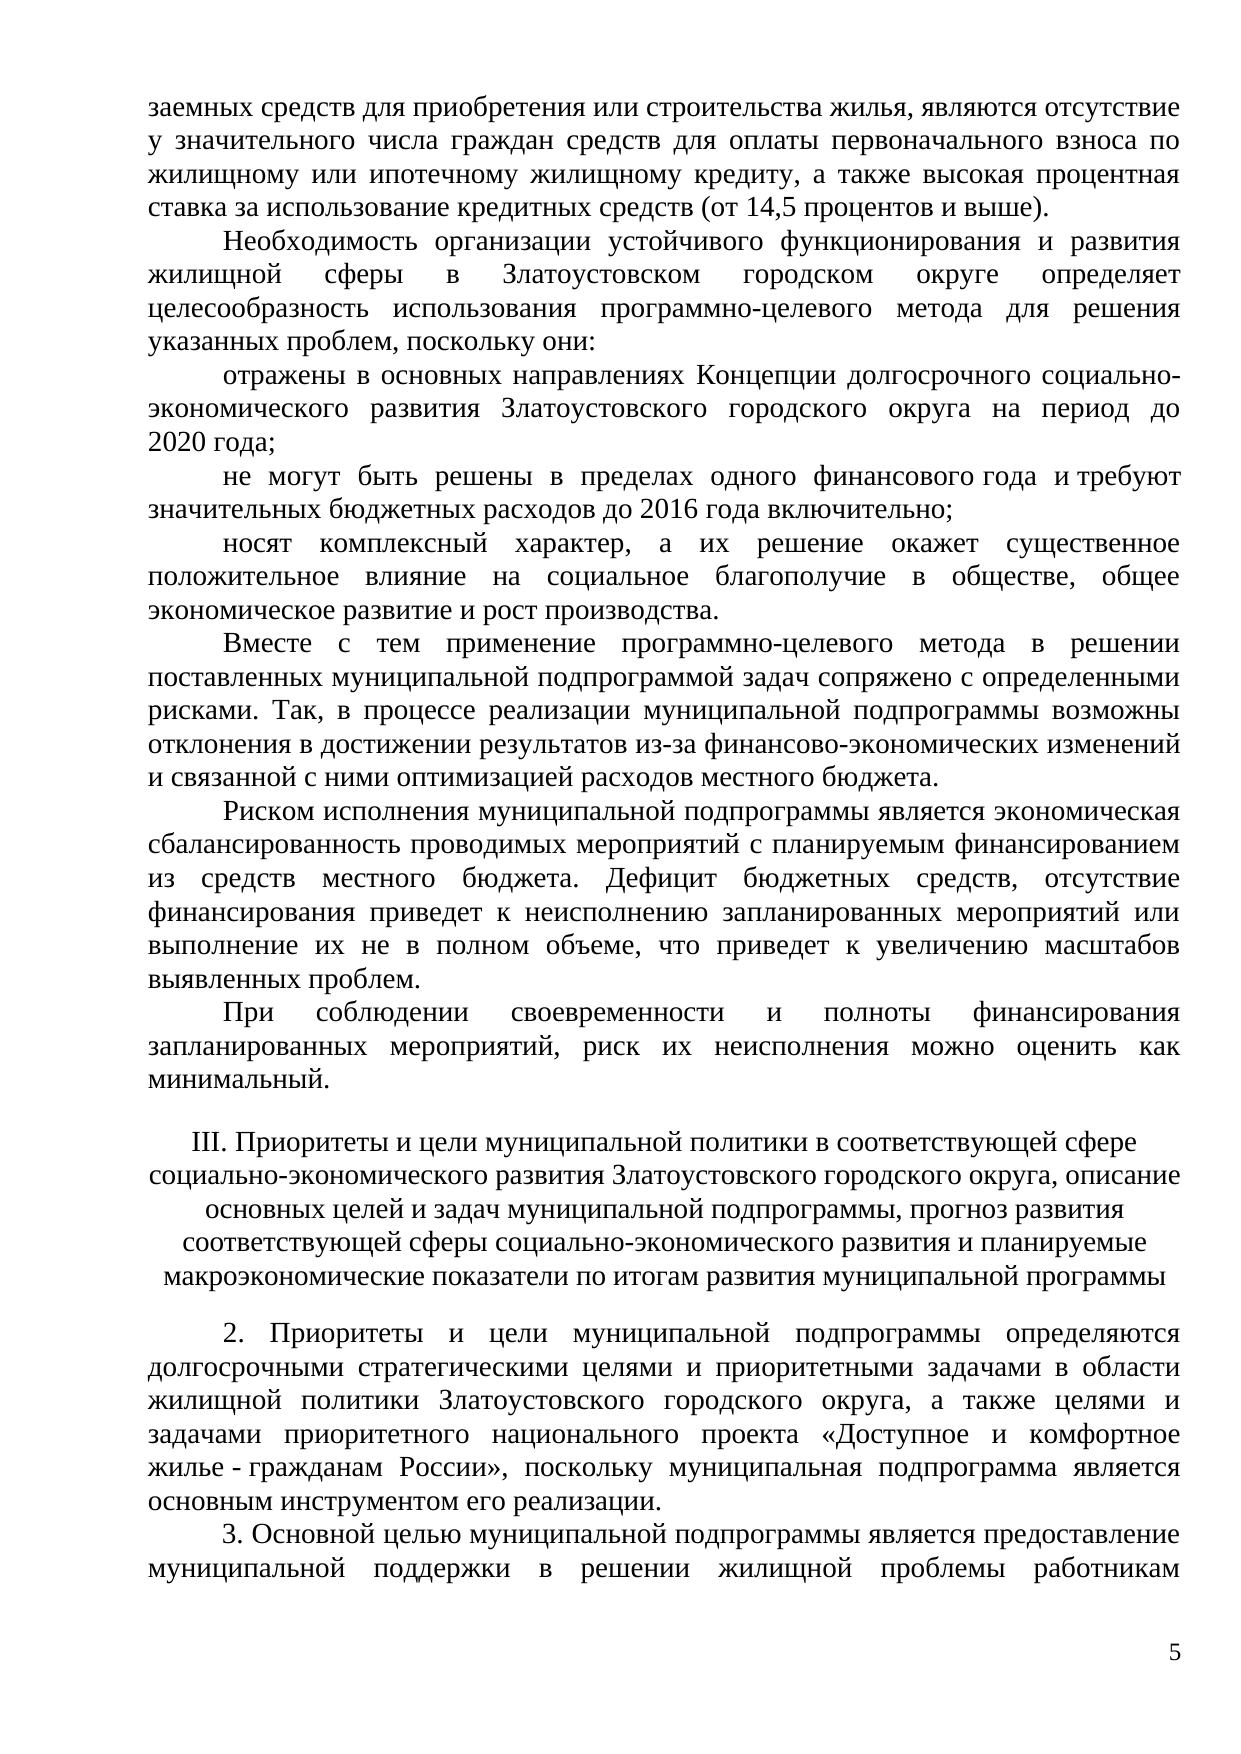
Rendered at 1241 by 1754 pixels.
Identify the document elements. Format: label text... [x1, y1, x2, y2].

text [148, 89, 1181, 223]
text Необходимость организации устойчивого функционирования и развития жилищной сферы в Златоустовском городском округе определяет целесообразность использования программно-целевого метода для решения указанных проблем, поскольку они: [148, 223, 1181, 357]
text Риском исполнения муниципальной подпрограммы является экономическая сбалансированность проводимых мероприятий с планируемым финансированием из средств местного бюджета. Дефицит бюджетных средств, отсутствие финансирования приведет к неисполнению запланированных мероприятий или выполнение их не в полном объеме, что приведет к увеличению масштабов выявленных проблем. [148, 793, 1181, 994]
text Вместе с тем применение программно-целевого метода в решении поставленных муниципальной подпрограммой задач сопряжено с определенными рисками. Так, в процессе реализации муниципальной подпрограммы возможны отклонения в достижении результатов из-за финансово-экономических изменений и связанной с ними оптимизацией расходов местного бюджета. [148, 625, 1181, 793]
text не могут быть решены в пределах одного финансового года и требуют значительных бюджетных расходов до 2016 года включительно; [148, 458, 1181, 525]
text III. Приоритеты и цели муниципальной политики в соответствующей сфере социально-экономического развития Златоустовского городского округа, описание основных целей и задач муниципальной подпрограммы, прогноз развития соответствующей сферы социально-экономического развития и планируемые макроэкономические показатели по итогам развития муниципальной программы [148, 1124, 1181, 1291]
text отражены в основных направлениях Концепции долгосрочного социально-экономического развития Златоустовского городского округа на период до 2020 года; [148, 357, 1181, 458]
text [148, 1517, 1181, 1584]
text При соблюдении своевременности и полноты финансирования запланированных мероприятий, риск их неисполнения можно оценить как минимальный. [148, 994, 1181, 1095]
text носят комплексный характер, а их решение окажет существенное положительное влияние на социальное благополучие в обществе, общее экономическое развитие и рост производства. [148, 525, 1181, 625]
text 2. Приоритеты и цели муниципальной подпрограммы определяются долгосрочными стратегическими целями и приоритетными задачами в области жилищной политики Златоустовского городского округа, а также целями и задачами приоритетного национального проекта «Доступное и комфортное жилье - гражданам России», поскольку муниципальная подпрограмма является основным инструментом его реализации. [148, 1315, 1181, 1517]
